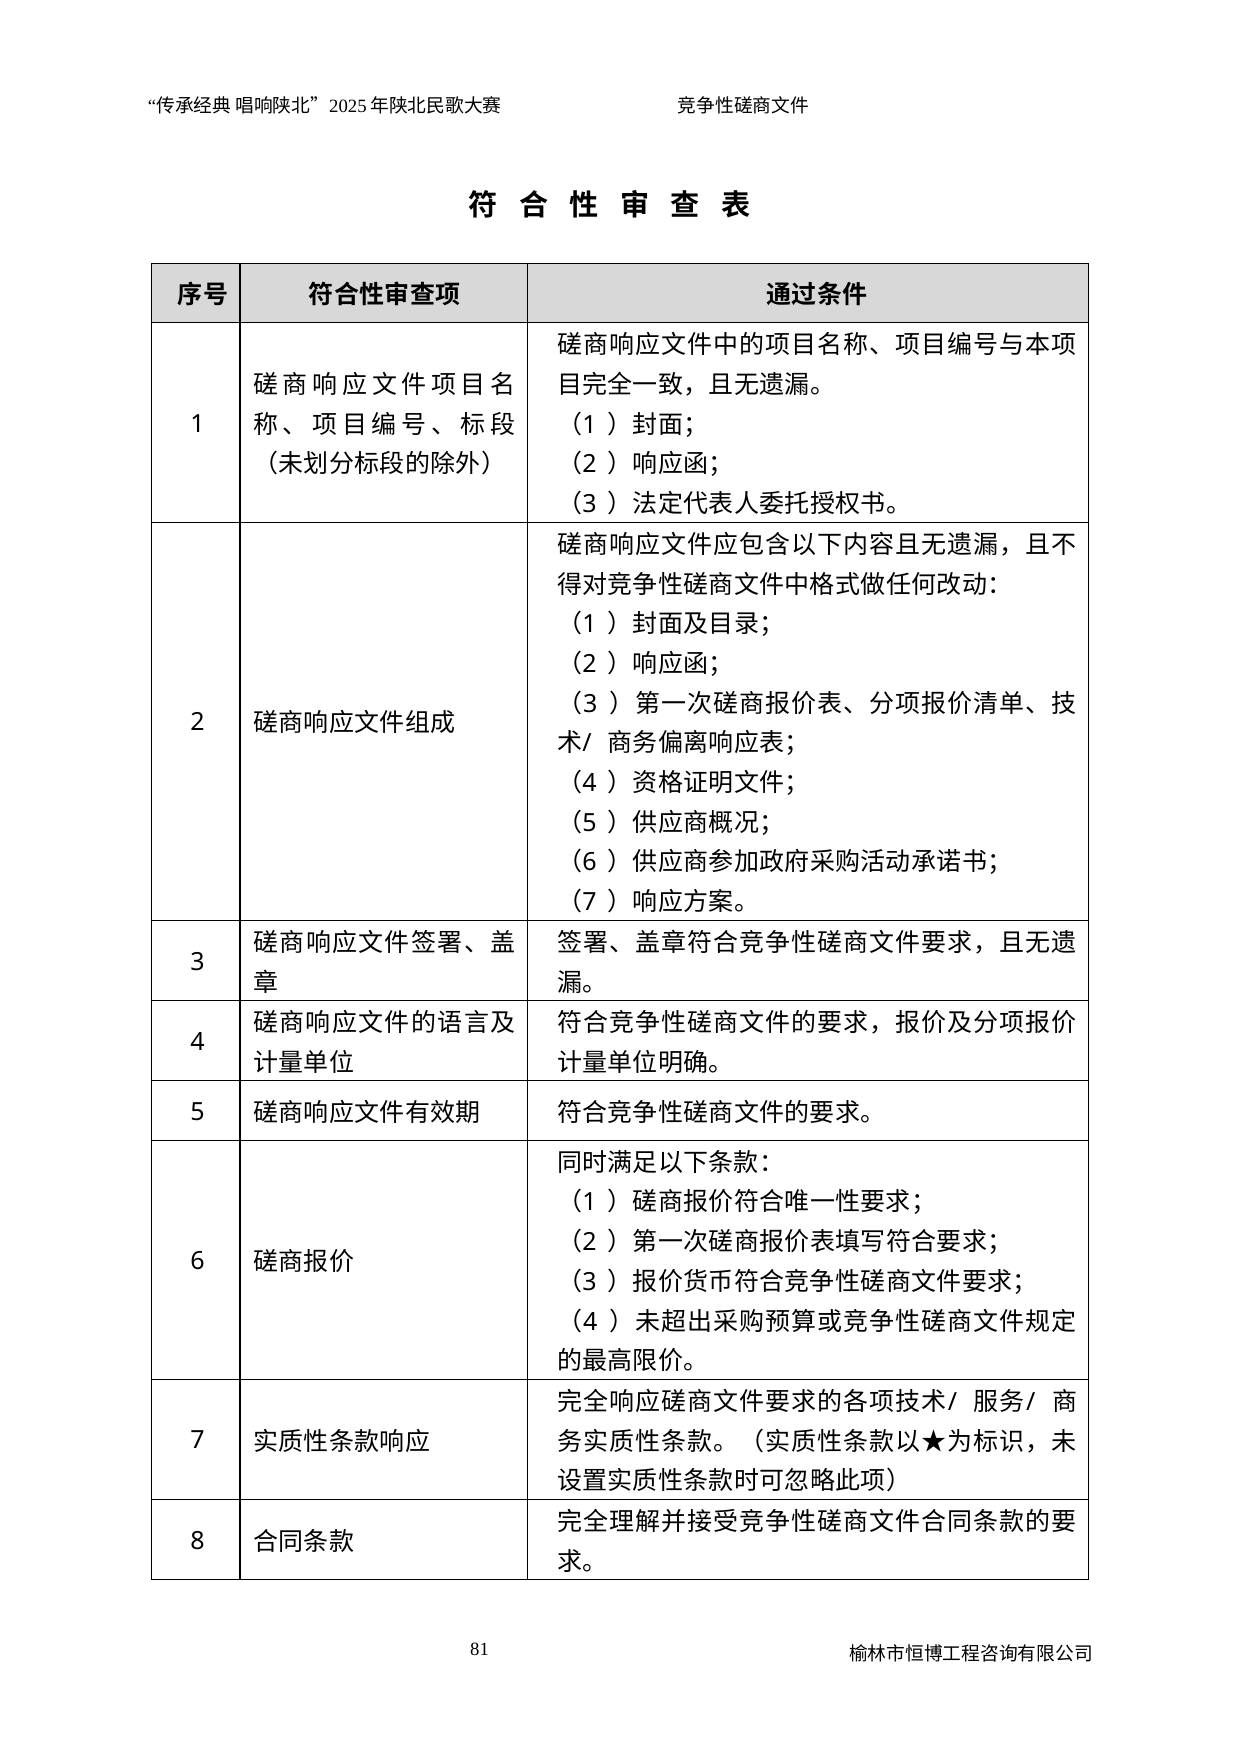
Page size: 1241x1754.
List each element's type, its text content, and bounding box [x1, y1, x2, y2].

table_cell 磋商响应文件应包含以下内容且无遗漏，且不得对竞争性磋商文件中格式做任何改动： （1）封面及目录； （2）响应函； （3）第一次磋商报价表、分项报价清单、技术/商务偏离响应表； （4）资格证明文件； （5）供应商概况； （6）供应商参加政府采购活动承诺书； （7）响应方案。 [528, 523, 1088, 919]
table_cell 磋商响应文件签署、盖章 [241, 921, 527, 1000]
table_cell 磋商响应文件的语言及计量单位 [241, 1001, 527, 1080]
table_cell 6 [152, 1141, 239, 1379]
table_cell 完全响应磋商文件要求的各项技术/服务/商务实质性条款。（实质性条款以★为标识，未设置实质性条款时可忽略此项） [528, 1380, 1088, 1499]
table_cell 磋商响应文件组成 [241, 523, 527, 919]
table_cell 合同条款 [241, 1500, 527, 1579]
table_cell 4 [152, 1001, 239, 1080]
table_cell 8 [152, 1500, 239, 1579]
table_header 通过条件 [528, 264, 1088, 322]
table_cell 同时满足以下条款： （1）磋商报价符合唯一性要求； （2）第一次磋商报价表填写符合要求； （3）报价货币符合竞争性磋商文件要求； （4）未超出采购预算或竞争性磋商文件规定的最高限价。 [528, 1141, 1088, 1379]
table_cell 磋商响应文件有效期 [241, 1081, 527, 1139]
table_cell 磋商报价 [241, 1141, 527, 1379]
table_header 符合性审查项 [241, 264, 527, 322]
table_cell 7 [152, 1380, 239, 1499]
table_cell 签署、盖章符合竞争性磋商文件要求，且无遗漏。 [528, 921, 1088, 1000]
table_cell 2 [152, 523, 239, 919]
table_cell 1 [152, 323, 239, 522]
table_cell 实质性条款响应 [241, 1380, 527, 1499]
table_cell 符合竞争性磋商文件的要求，报价及分项报价计量单位明确。 [528, 1001, 1088, 1080]
table_cell 完全理解并接受竞争性磋商文件合同条款的要求。 [528, 1500, 1088, 1579]
table_cell 5 [152, 1081, 239, 1139]
table_cell 3 [152, 921, 239, 1000]
table_header 序号 [152, 264, 239, 322]
text 符合性审查表 [152, 163, 1088, 242]
table_cell 符合竞争性磋商文件的要求。 [528, 1081, 1088, 1139]
table_cell 磋商响应文件中的项目名称、项目编号与本项目完全一致，且无遗漏。 （1）封面； （2）响应函； （3）法定代表人委托授权书。 [528, 323, 1088, 522]
table_cell 磋商响应文件项目名称、项目编号、标段（未划分标段的除外） [241, 323, 527, 522]
